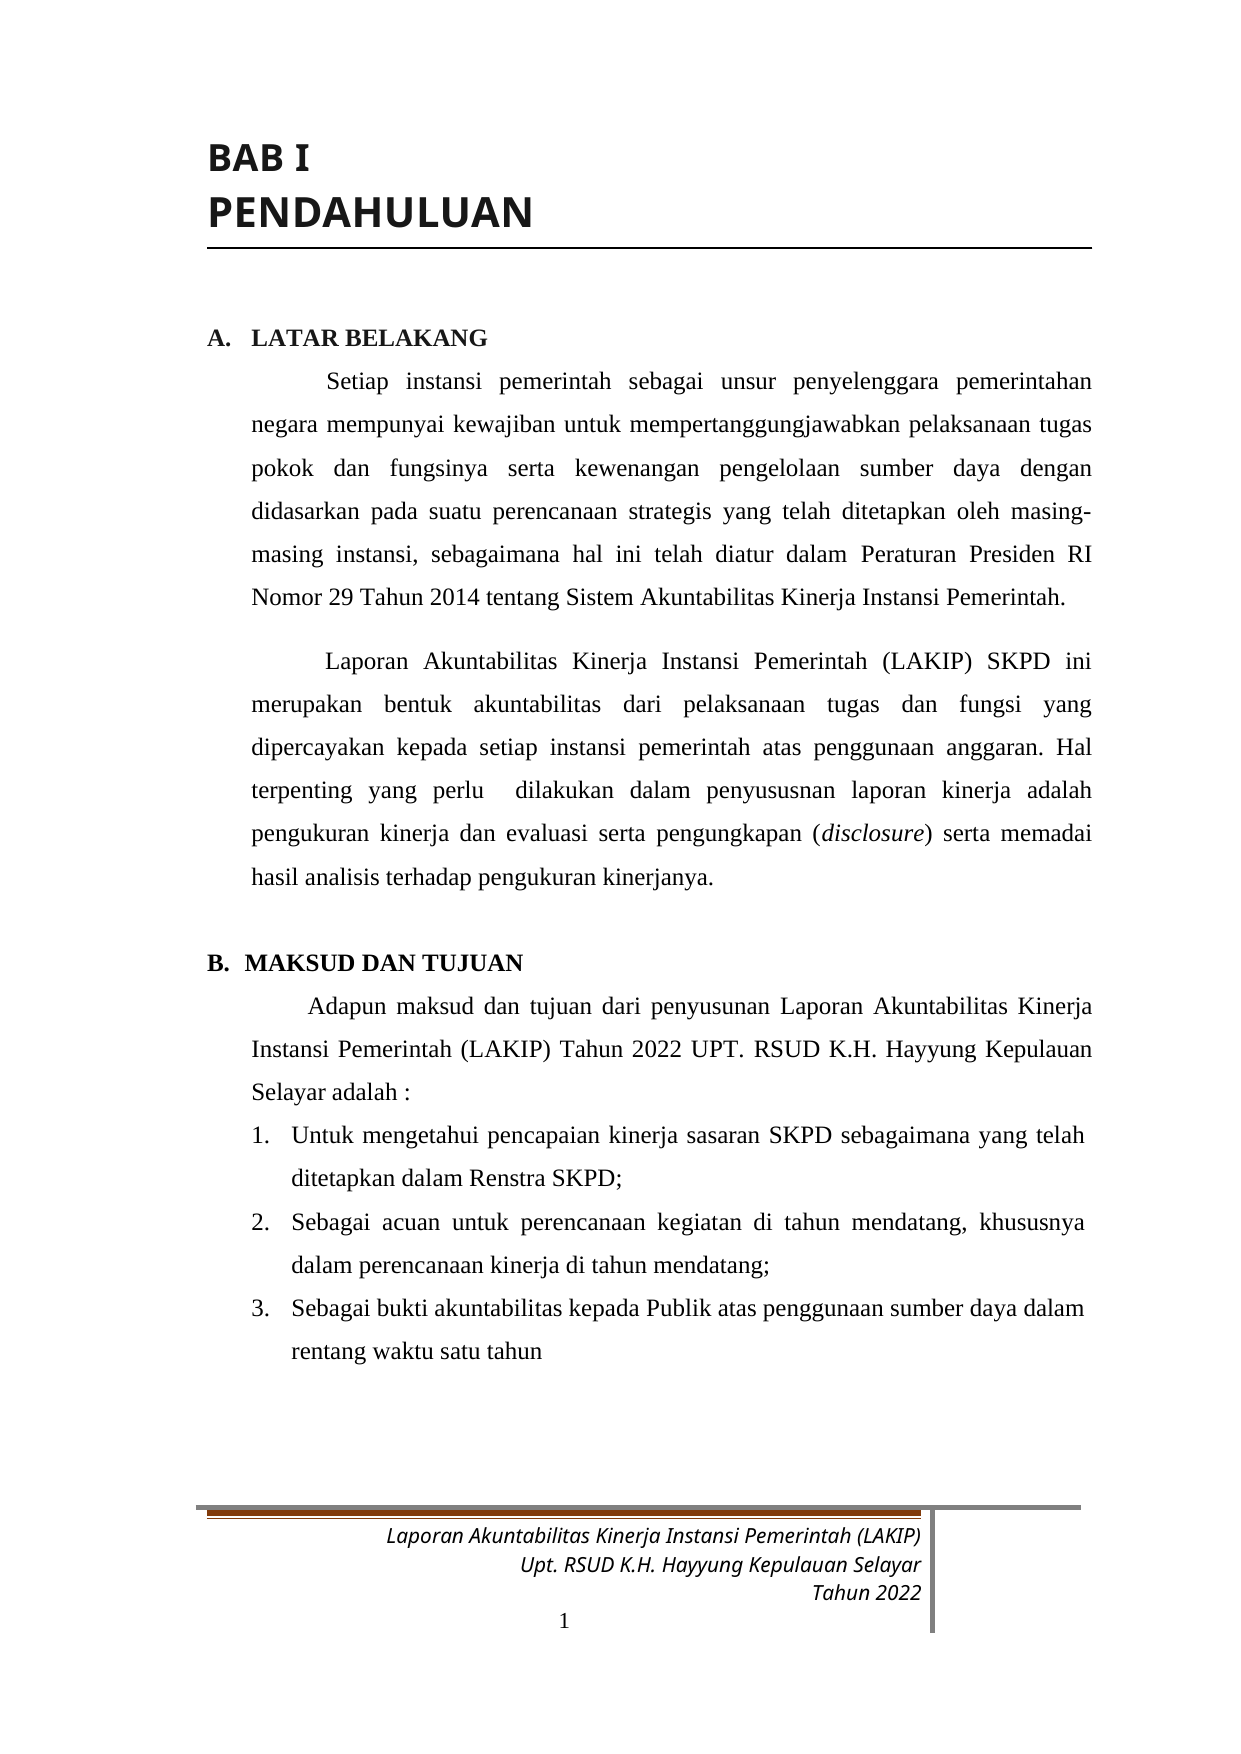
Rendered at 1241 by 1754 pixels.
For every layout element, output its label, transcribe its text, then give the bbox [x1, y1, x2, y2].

list LATAR BELAKANG [207, 323, 1092, 352]
title PENDAHULUAN [207, 182, 1092, 247]
text Adapun maksud dan tujuan dari penyusunan Laporan Akuntabilitas Kinerja Instansi Pemerintah (LAKIP) Tahun 2022 UPT. RSUD K.H. Hayyung Kepulauan Selayar adalah : [251, 991, 1092, 1106]
text 1. Untuk mengetahui pencapaian kinerja sasaran SKPD sebagaimana yang telah ditetapkan dalam Renstra SKPD; [251, 1120, 1085, 1192]
title BAB I [207, 131, 1092, 182]
list Laporan Akuntabilitas Kinerja Instansi Pemerintah (LAKIP) SKPD ini merupakan bentuk akuntabilitas dari pelaksanaan tugas dan fungsi yang dipercayakan kepada setiap instansi pemerintah atas penggunaan anggaran. Hal terpenting yang perlu dilakukan dalam penyususnan laporan kinerja adalah pengukuran kinerja dan evaluasi serta pengungkapan (disclosure) serta memadai hasil analisis terhadap pengukuran kinerjanya. [251, 646, 1092, 890]
text Setiap instansi pemerintah sebagai unsur penyelenggara pemerintahan negara mempunyai kewajiban untuk mempertanggungjawabkan pelaksanaan tugas pokok dan fungsinya serta kewenangan pengelolaan sumber daya dengan didasarkan pada suatu perencanaan strategis yang telah ditetapkan oleh masing-masing instansi, sebagaimana hal ini telah diatur dalam Peraturan Presiden RI Nomor 29 Tahun 2014 tentang Sistem Akuntabilitas Kinerja Instansi Pemerintah. [251, 366, 1092, 611]
list MAKSUD DAN TUJUAN [207, 948, 1092, 977]
text 2. Sebagai acuan untuk perencanaan kegiatan di tahun mendatang, khususnya dalam perencanaan kinerja di tahun mendatang; [251, 1207, 1085, 1278]
text 3. Sebagai bukti akuntabilitas kepada Publik atas penggunaan sumber daya dalam rentang waktu satu tahun [251, 1293, 1085, 1365]
